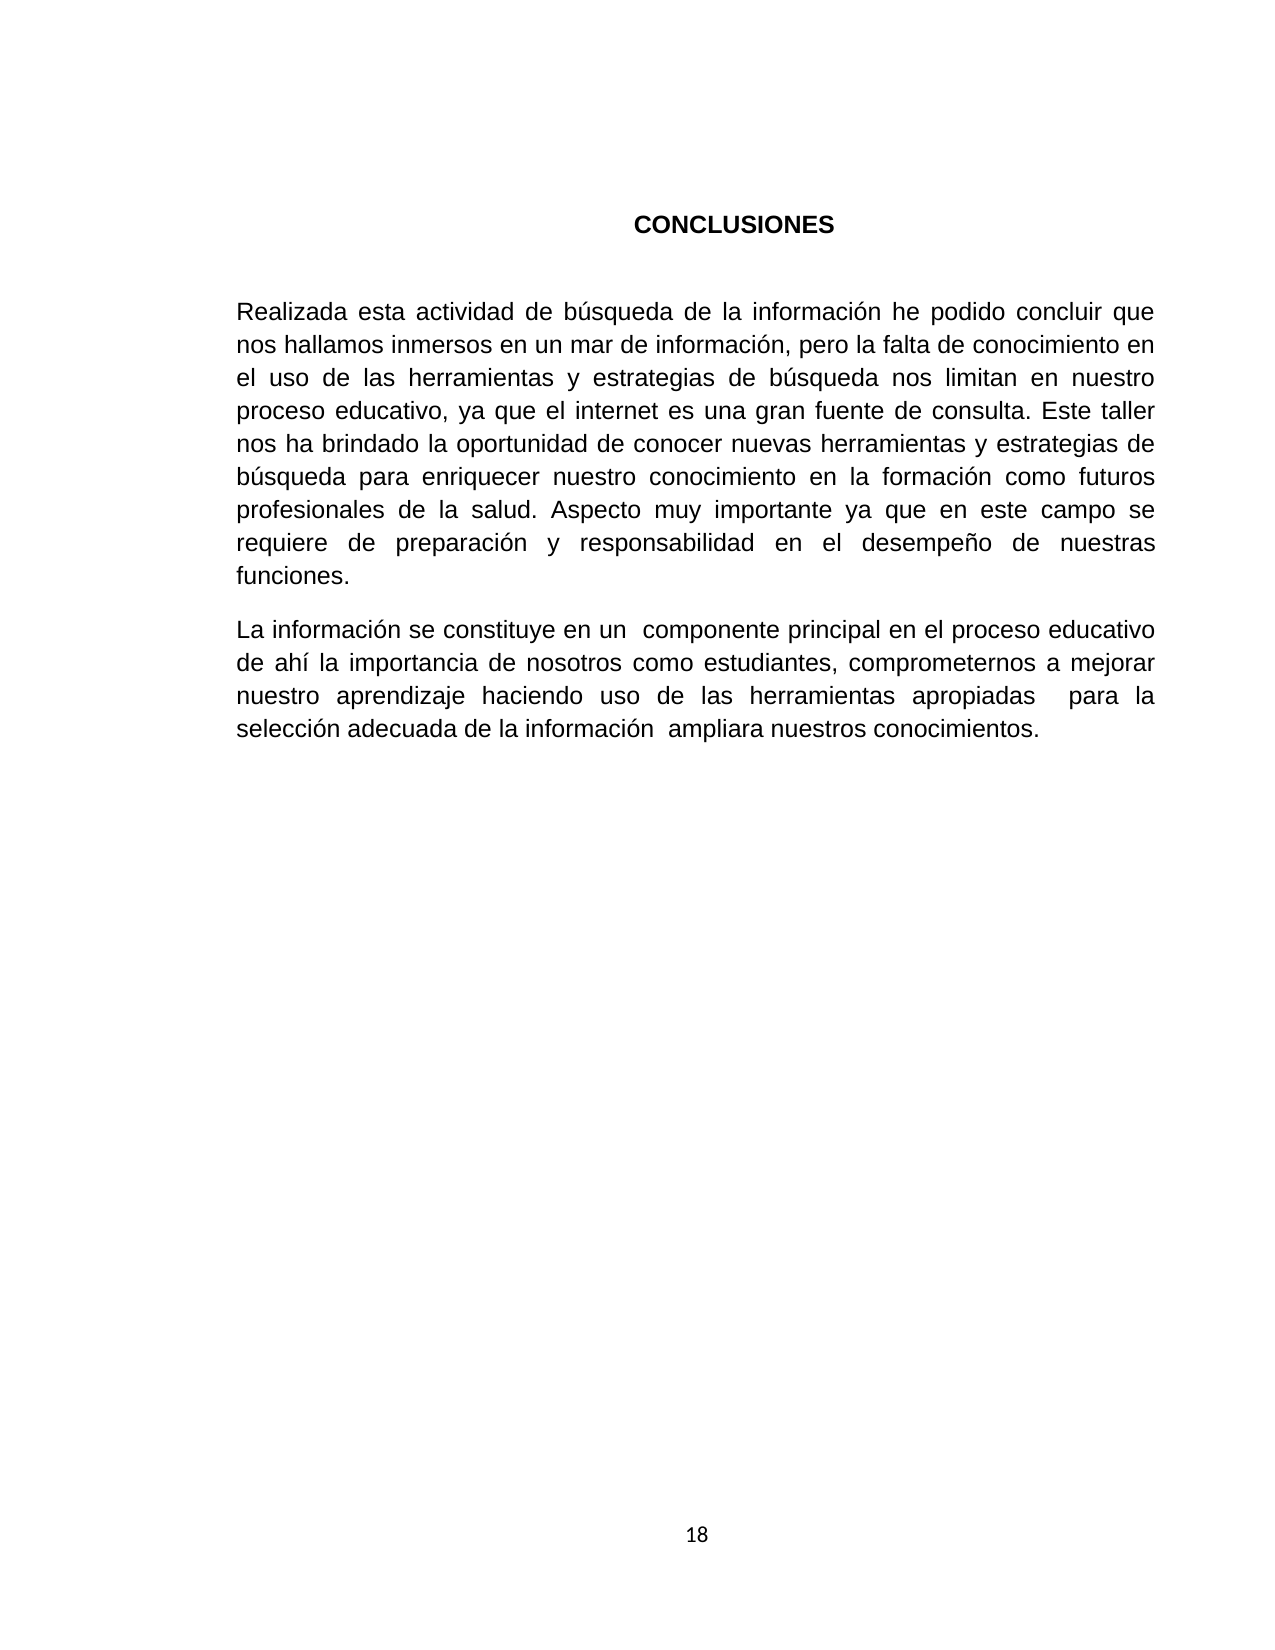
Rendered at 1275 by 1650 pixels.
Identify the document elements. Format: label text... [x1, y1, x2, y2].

text Realizada esta actividad de búsqueda de la información he podido concluir que nos hallamos inmersos en un mar de información, pero la falta de conocimiento en el uso de las herramientas y estrategias de búsqueda nos limitan en nuestro proceso educativo, ya que el internet es una gran fuente de consulta. Este taller nos ha brindado la oportunidad de conocer nuevas herramientas y estrategias de búsqueda para enriquecer nuestro conocimiento en la formación como futuros profesionales de la salud. Aspecto muy importante ya que en este campo se requiere de preparación y responsabilidad en el desempeño de nuestras funciones. [236, 297, 1157, 590]
text La información se constituye en un componente principal en el proceso educativo de ahí la importancia de nosotros como estudiantes, comprometernos a mejorar nuestro aprendizaje haciendo uso de las herramientas apropiadas para la selección adecuada de la información ampliara nuestros conocimientos. [236, 615, 1157, 743]
list CONCLUSIONES [311, 210, 1157, 239]
